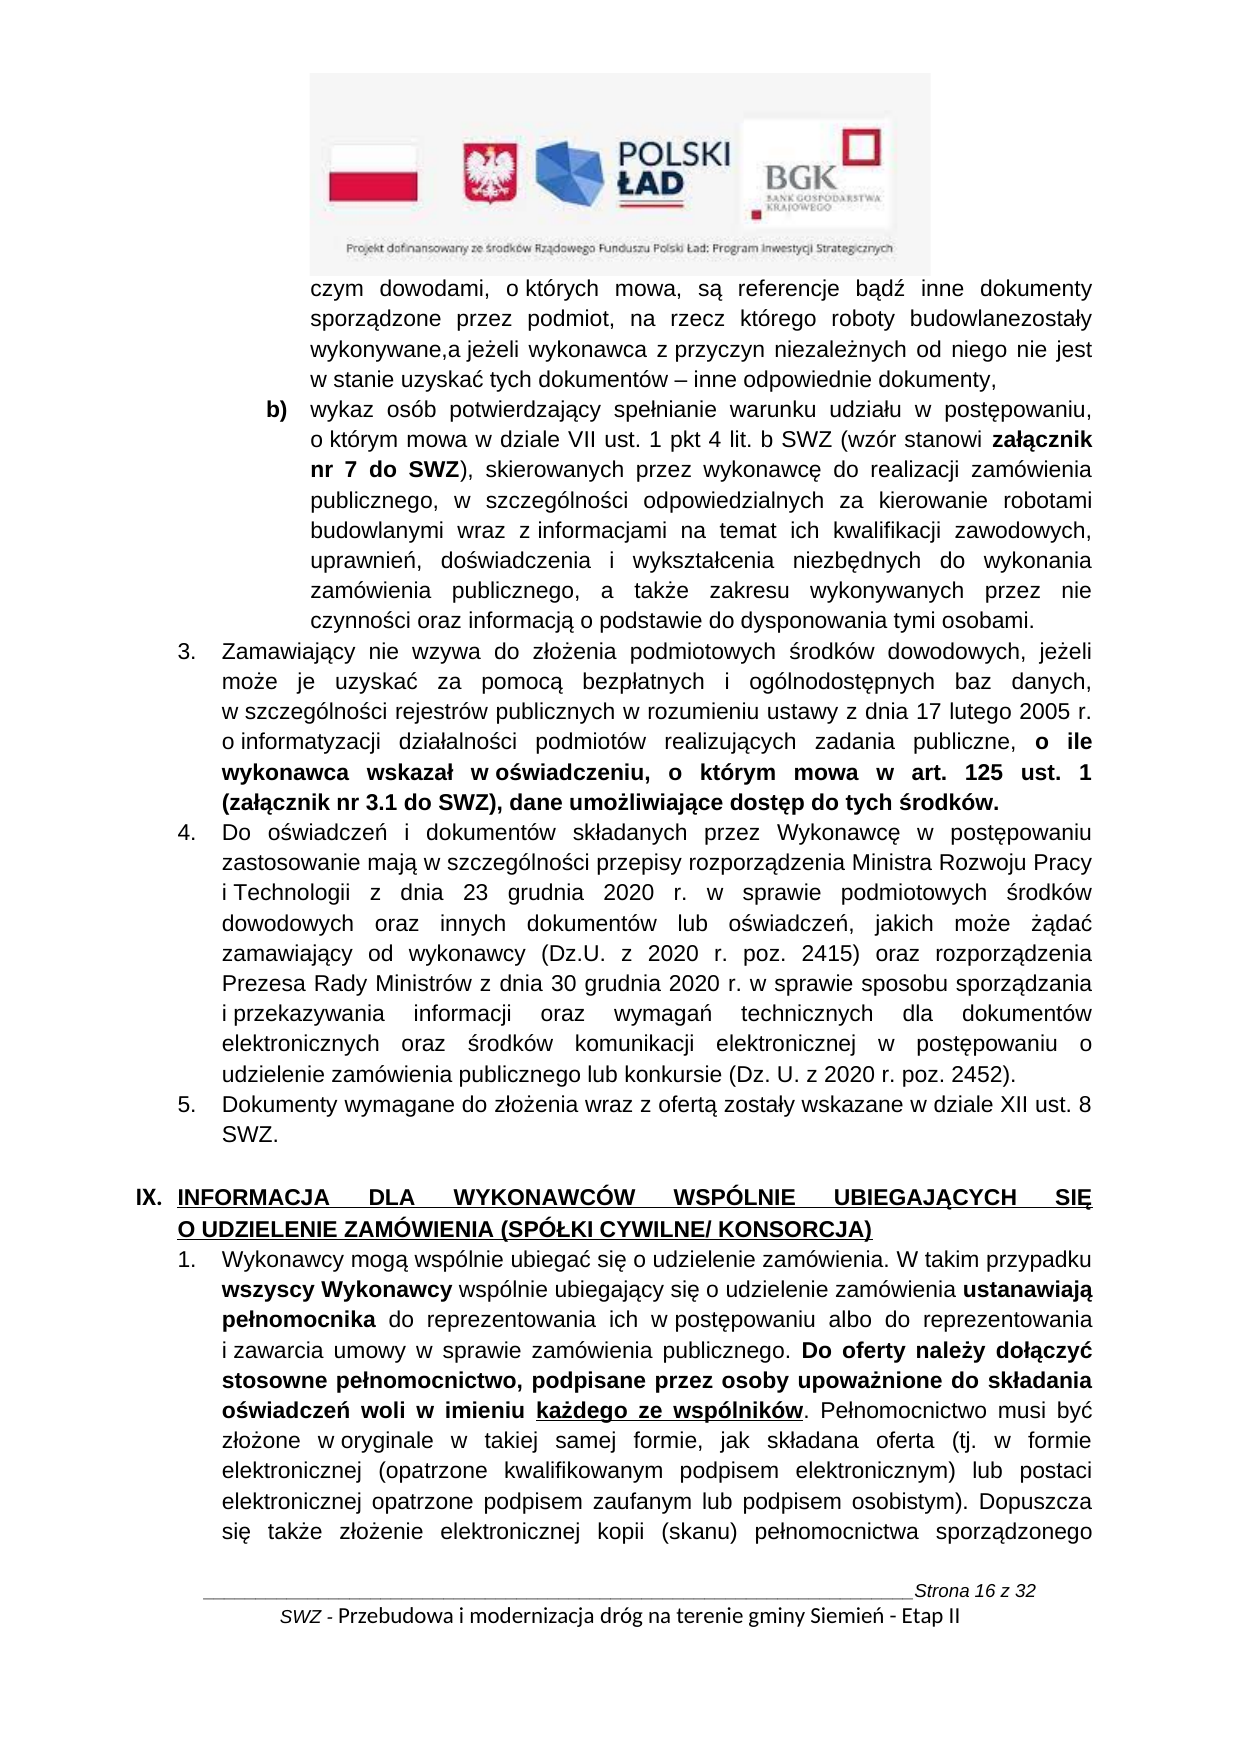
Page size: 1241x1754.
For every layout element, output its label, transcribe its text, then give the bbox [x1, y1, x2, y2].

list Zamawiający nie wzywa do złożenia podmiotowych środków dowodowych, jeżeli może je uzyskać za pomocą bezpłatnych i ogólnodostępnych baz danych, w szczególności rejestrów publicznych w rozumieniu ustawy z dnia 17 lutego 2005 r. o informatyzacji działalności podmiotów realizujących zadania publiczne, o ile wykonawca wskazał w oświadczeniu, o którym mowa w art. 125 ust. 1 (załącznik nr 3.1 do SWZ), dane umożliwiające dostęp do tych środków. [177, 638, 1092, 815]
list wykaz osób potwierdzający spełnianie warunku udziału w postępowaniu, o którym mowa w dziale VII ust. 1 pkt 4 lit. b SWZ (wzór stanowi załącznik nr 7 do SWZ), skierowanych przez wykonawcę do realizacji zamówienia publicznego, w szczególności odpowiedzialnych za kierowanie robotami budowlanymi wraz z informacjami na temat ich kwalifikacji zawodowych, uprawnień, doświadczenia i wykształcenia niezbędnych do wykonania zamówienia publicznego, a także zakresu wykonywanych przez nie czynności oraz informacją o podstawie do dysponowania tymi osobami. [266, 396, 1092, 634]
picture [309, 73, 931, 276]
list INFORMACJA DLA WYKONAWCÓW WSPÓLNIE UBIEGAJĄCYCH SIĘ O UDZIELENIE ZAMÓWIENIA (SPÓŁKI CYWILNE/ KONSORCJA) [162, 1181, 1092, 1242]
list Do oświadczeń i dokumentów składanych przez Wykonawcę w postępowaniu zastosowanie mają w szczególności przepisy rozporządzenia Ministra Rozwoju Pracy i Technologii z dnia 23 grudnia 2020 r. w sprawie podmiotowych środków dowodowych oraz innych dokumentów lub oświadczeń, jakich może żądać zamawiający od wykonawcy (Dz.U. z 2020 r. poz. 2415) oraz rozporządzenia Prezesa Rady Ministrów z dnia 30 grudnia 2020 r. w sprawie sposobu sporządzania i przekazywania informacji oraz wymagań technicznych dla dokumentów elektronicznych oraz środków komunikacji elektronicznej w postępowaniu o udzielenie zamówienia publicznego lub konkursie (Dz. U. z 2020 r. poz. 2452). [177, 819, 1092, 1087]
list Dokumenty wymagane do złożenia wraz z ofertą zostały wskazane w dziale XII ust. 8 SWZ. [177, 1091, 1092, 1147]
